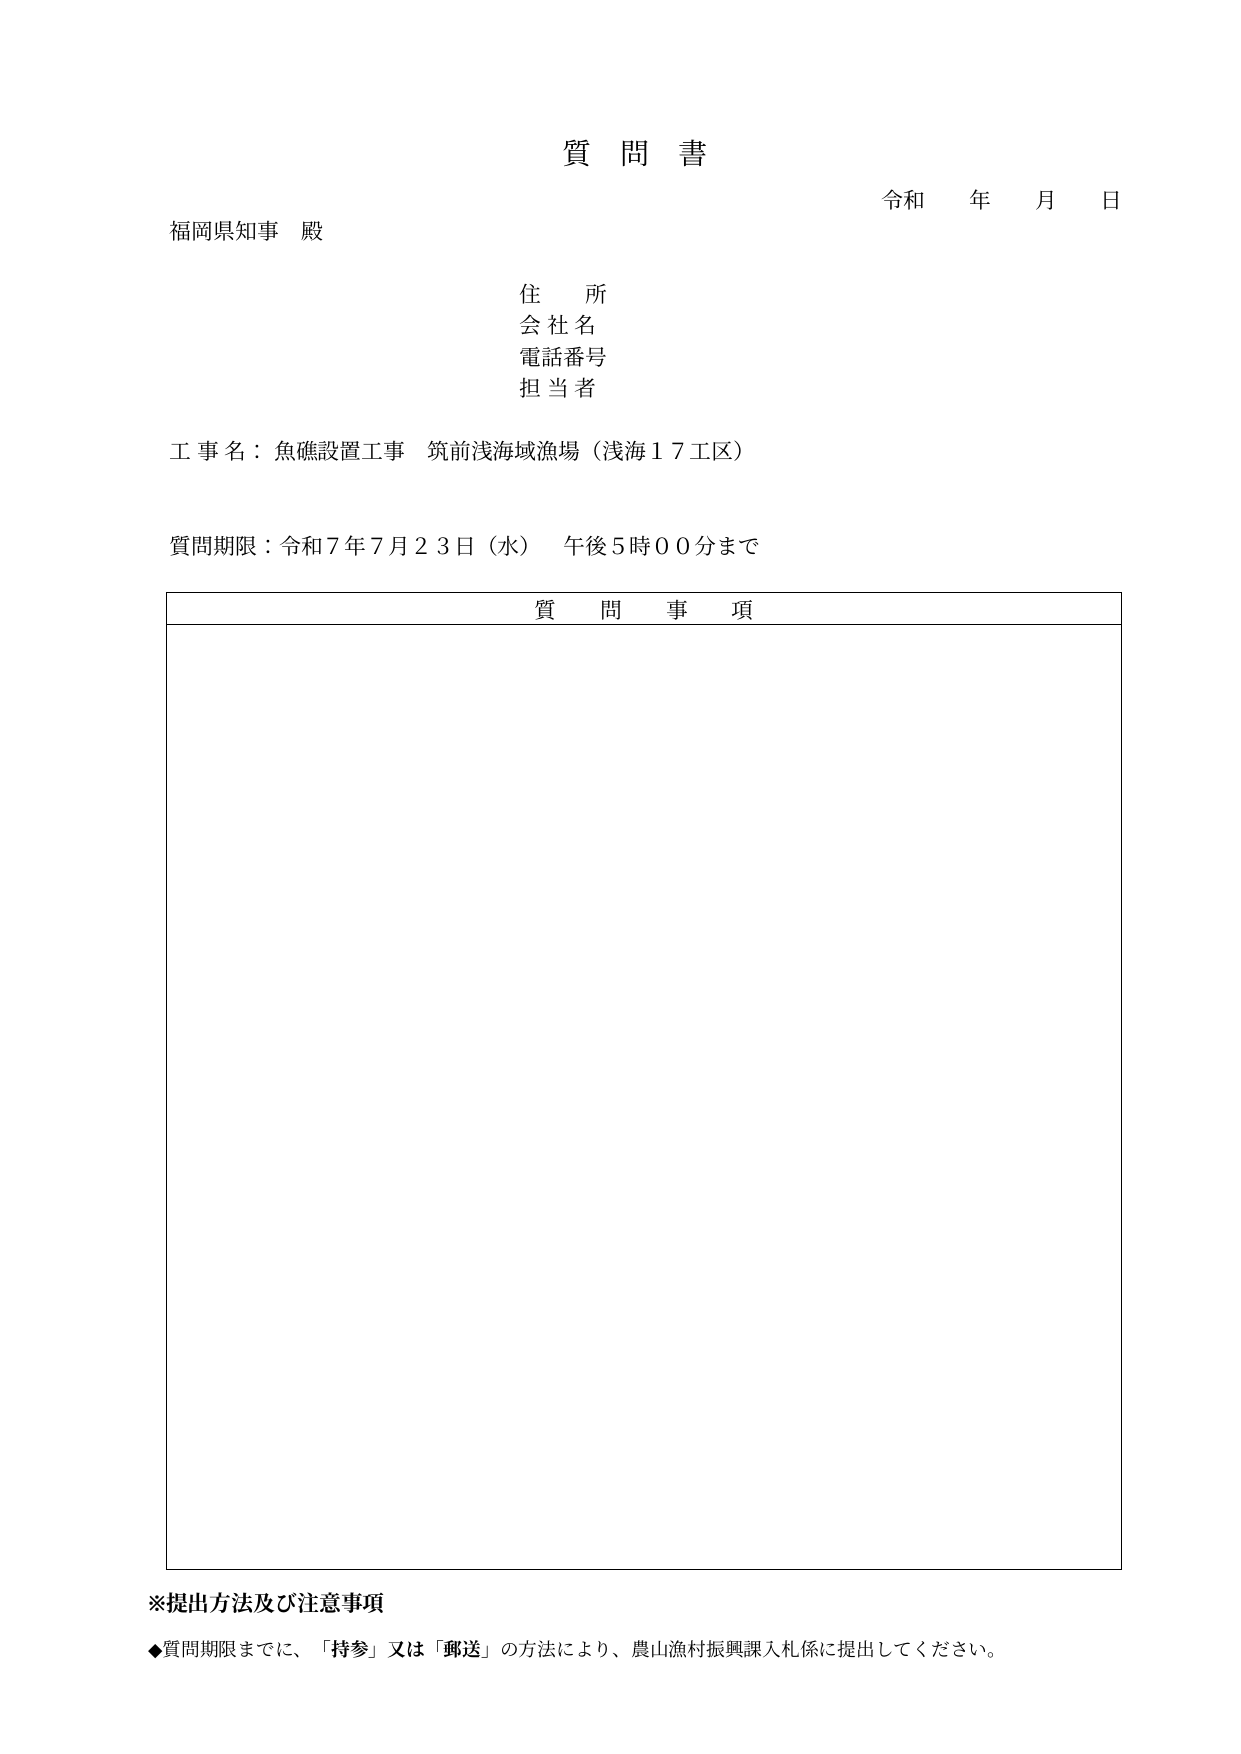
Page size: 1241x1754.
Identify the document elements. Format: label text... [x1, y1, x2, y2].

text 電話番号 [148, 340, 1122, 372]
table_cell [167, 625, 1121, 1569]
text ◆質問期限までに、「持参」又は「郵送」の方法により、農山漁村振興課入札係に提出してください。 [148, 1633, 1122, 1664]
text 質 問 書 [148, 120, 1122, 183]
text 住 所 [148, 277, 1122, 309]
text 工 事 名： 魚礁設置工事 筑前浅海域漁場（浅海１７工区） [169, 434, 1122, 466]
text 担 当 者 [148, 372, 1122, 403]
text 会 社 名 [148, 309, 1122, 340]
text 質問期限：令和７年７月２３日（水） 午後５時００分まで [148, 529, 1122, 560]
text 福岡県知事 殿 [148, 214, 1122, 246]
text ※提出方法及び注意事項 [148, 1570, 1122, 1633]
table_header 質 問 事 項 [167, 593, 1121, 624]
text 令和 年 月 日 [148, 183, 1122, 214]
